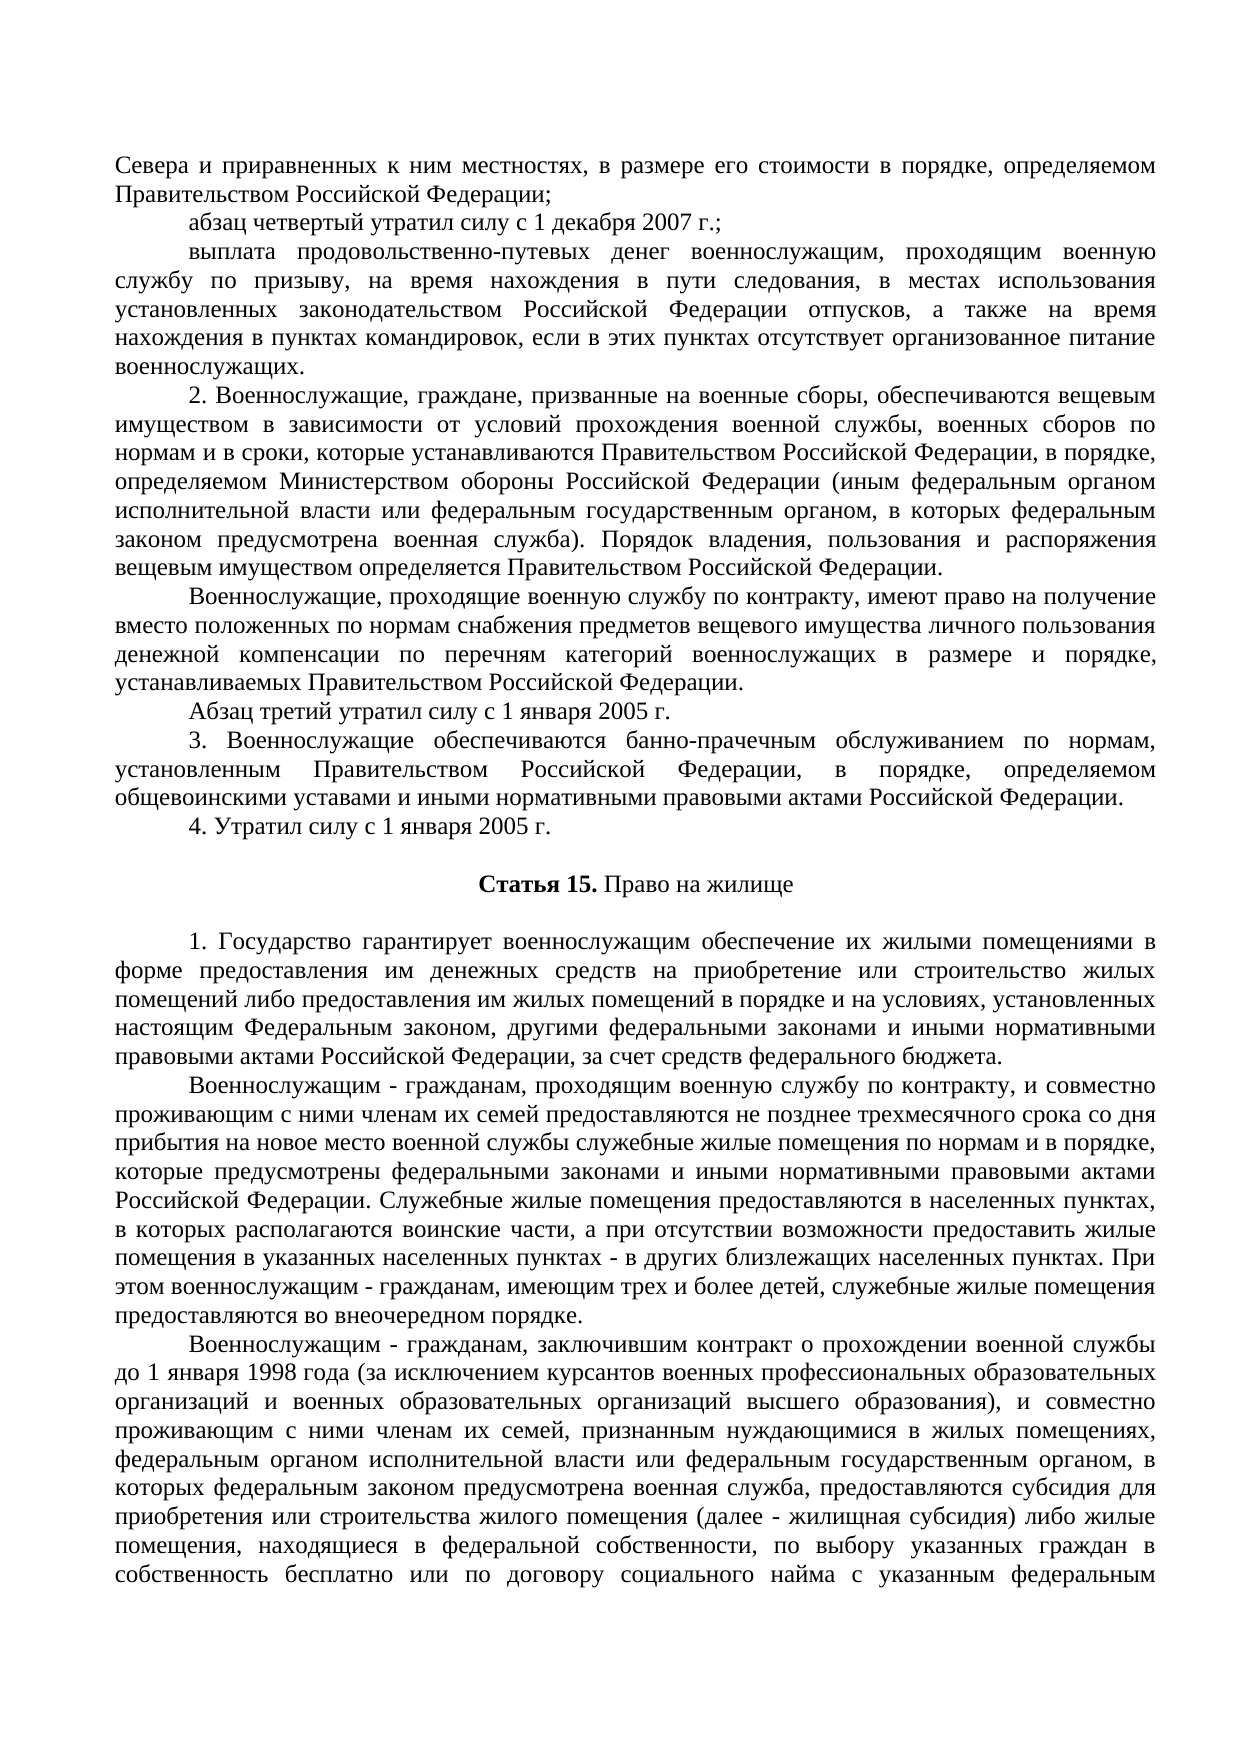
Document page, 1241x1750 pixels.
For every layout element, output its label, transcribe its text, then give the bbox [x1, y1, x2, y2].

text выплата продовольственно-путевых денег военнослужащим, проходящим военную службу по призыву, на время нахождения в пути следования, в местах использования установленных законодательством Российской Федерации отпусков, а также на время нахождения в пунктах командировок, если в этих пунктах отсутствует организованное питание военнослужащих. [114, 236, 1157, 380]
text Абзац третий утратил силу с 1 января 2005 г. [114, 696, 1157, 725]
text 1. Государство гарантирует военнослужащим обеспечение их жилыми помещениями в форме предоставления им денежных средств на приобретение или строительство жилых помещений либо предоставления им жилых помещений в порядке и на условиях, установленных настоящим Федеральным законом, другими федеральными законами и иными нормативными правовыми актами Российской Федерации, за счет средств федерального бюджета. [114, 926, 1157, 1070]
text 2. Военнослужащие, граждане, призванные на военные сборы, обеспечиваются вещевым имуществом в зависимости от условий прохождения военной службы, военных сборов по нормам и в сроки, которые устанавливаются Правительством Российской Федерации, в порядке, определяемом Министерством обороны Российской Федерации (иным федеральным органом исполнительной власти или федеральным государственным органом, в которых федеральным законом предусмотрена военная служба). Порядок владения, пользования и распоряжения вещевым имуществом определяется Правительством Российской Федерации. [114, 380, 1157, 581]
text Статья 15. Право на жилище [114, 869, 1157, 897]
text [114, 150, 1157, 207]
text Военнослужащие, проходящие военную службу по контракту, имеют право на получение вместо положенных по нормам снабжения предметов вещевого имущества личного пользования денежной компенсации по перечням категорий военнослужащих в размере и порядке, устанавливаемых Правительством Российской Федерации. [114, 581, 1157, 696]
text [114, 1329, 1157, 1587]
text 4. Утратил силу с 1 января 2005 г. [114, 811, 1157, 840]
text 3. Военнослужащие обеспечиваются банно-прачечным обслуживанием по нормам, установленным Правительством Российской Федерации, в порядке, определяемом общевоинскими уставами и иными нормативными правовыми актами Российской Федерации. [114, 725, 1157, 811]
text абзац четвертый утратил силу с 1 декабря 2007 г.; [114, 207, 1157, 236]
text Военнослужащим - гражданам, проходящим военную службу по контракту, и совместно проживающим с ними членам их семей предоставляются не позднее трехмесячного срока со дня прибытия на новое место военной службы служебные жилые помещения по нормам и в порядке, которые предусмотрены федеральными законами и иными нормативными правовыми актами Российской Федерации. Служебные жилые помещения предоставляются в населенных пунктах, в которых располагаются воинские части, а при отсутствии возможности предоставить жилые помещения в указанных населенных пунктах - в других близлежащих населенных пунктах. При этом военнослужащим - гражданам, имеющим трех и более детей, служебные жилые помещения предоставляются во внеочередном порядке. [114, 1070, 1157, 1329]
